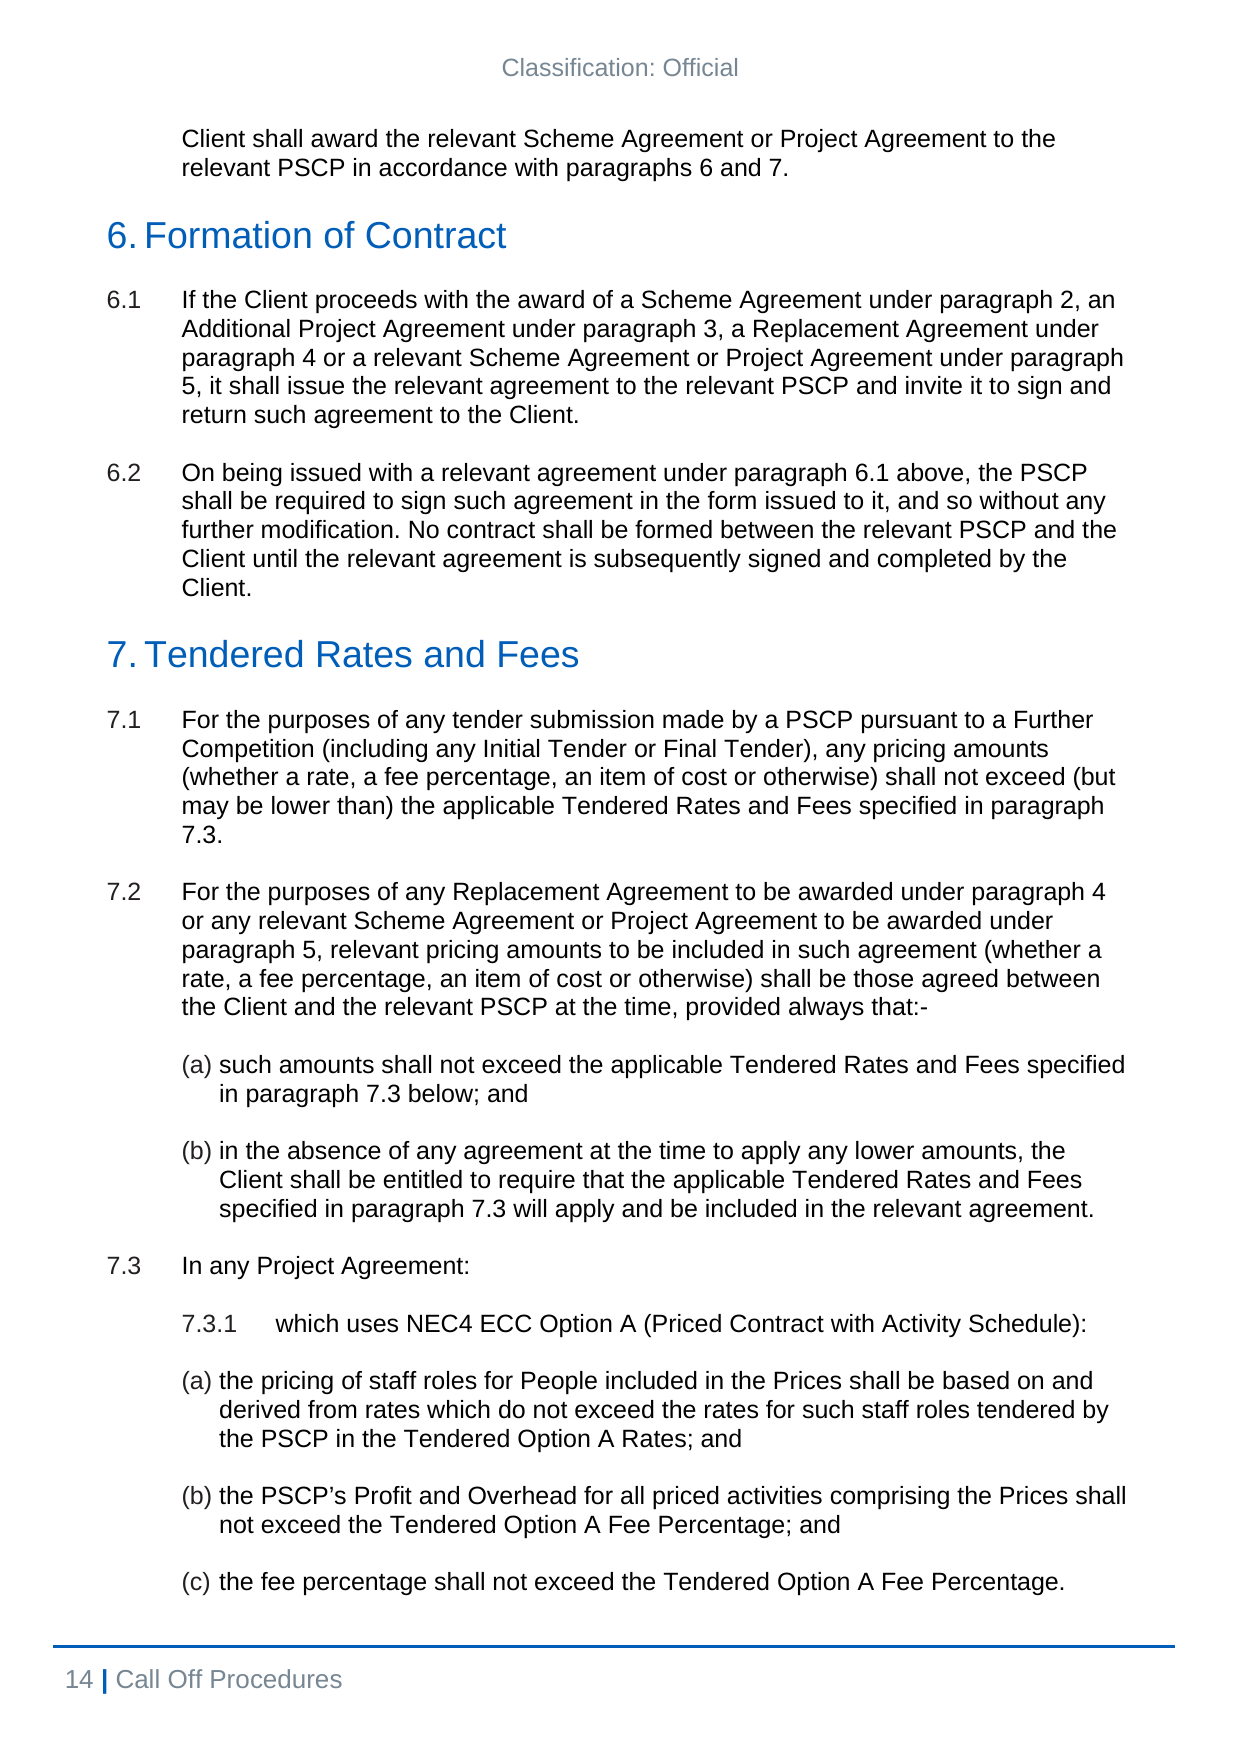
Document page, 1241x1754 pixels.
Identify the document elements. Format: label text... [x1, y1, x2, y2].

list which uses NEC4 ECC Option A (Priced Contract with Activity Schedule): [181, 1309, 1134, 1337]
list For the purposes of any tender submission made by a PSCP pursuant to a Further Competition (including any Initial Tender or Final Tender), any pricing amounts (whether a rate, a fee percentage, an item of cost or otherwise) shall not exceed (but may be lower than) the applicable Tendered Rates and Fees specified in paragraph 7.3. [106, 705, 1134, 849]
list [106, 124, 1134, 182]
list For the purposes of any Replacement Agreement to be awarded under paragraph 4 or any relevant Scheme Agreement or Project Agreement to be awarded under paragraph 5, relevant pricing amounts to be included in such agreement (whether a rate, a fee percentage, an item of cost or otherwise) shall be those agreed between the Client and the relevant PSCP at the time, provided always that:- [106, 877, 1134, 1021]
list In any Project Agreement: [106, 1251, 1134, 1280]
list If the Client proceeds with the award of a Scheme Agreement under paragraph 2, an Additional Project Agreement under paragraph 3, a Replacement Agreement under paragraph 4 or a relevant Scheme Agreement or Project Agreement under paragraph 5, it shall issue the relevant agreement to the relevant PSCP and invite it to sign and return such agreement to the Client. [106, 285, 1134, 429]
list in the absence of any agreement at the time to apply any lower amounts, the Client shall be entitled to require that the applicable Tendered Rates and Fees specified in paragraph 7.3 will apply and be included in the relevant agreement. [181, 1136, 1134, 1222]
list On being issued with a relevant agreement under paragraph 6.1 above, the PSCP shall be required to sign such agreement in the form issued to it, and so without any further modification. No contract shall be formed between the relevant PSCP and the Client until the relevant agreement is subsequently signed and completed by the Client. [106, 458, 1134, 601]
list the PSCP’s Profit and Overhead for all priced activities comprising the Prices shall not exceed the Tendered Option A Fee Percentage; and [181, 1481, 1134, 1539]
list the fee percentage shall not exceed the Tendered Option A Fee Percentage. [181, 1567, 1134, 1596]
list such amounts shall not exceed the applicable Tendered Rates and Fees specified in paragraph 7.3 below; and [181, 1050, 1134, 1107]
subtitle Formation of Contract [106, 213, 1134, 256]
list the pricing of staff roles for People included in the Prices shall be based on and derived from rates which do not exceed the rates for such staff roles tendered by the PSCP in the Tendered Option A Rates; and [181, 1366, 1134, 1452]
subtitle Tendered Rates and Fees [106, 633, 1134, 676]
